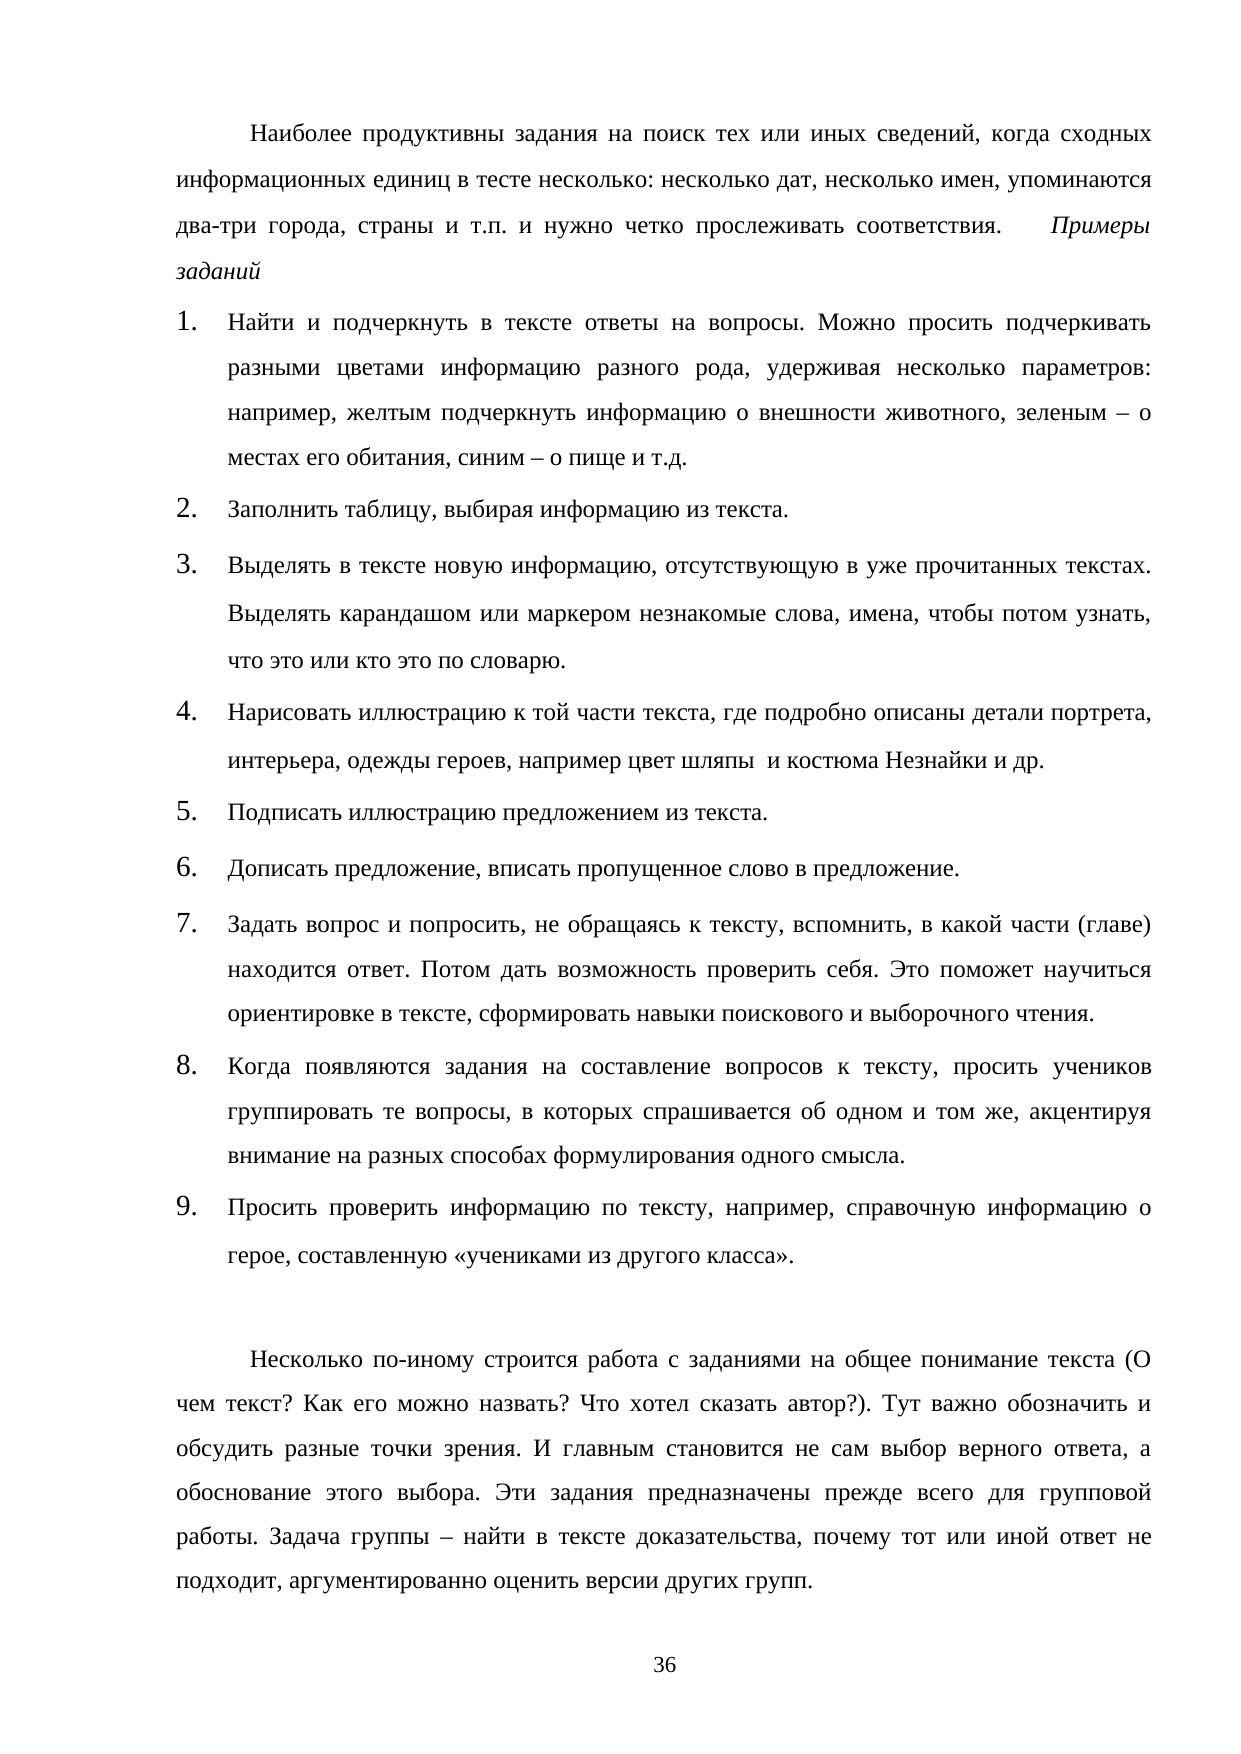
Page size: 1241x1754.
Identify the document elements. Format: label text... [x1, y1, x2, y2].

list Дописать предложение, вписать пропущенное слово в предложение. [176, 849, 1153, 883]
list Найти и подчеркнуть в тексте ответы на вопросы. Можно просить подчеркивать разными цветами информацию разного рода, удерживая несколько параметров: например, желтым подчеркнуть информацию о внешности животного, зеленым – о местах его обитания, синим – о пище и т.д. [176, 303, 1153, 471]
text Несколько по-иному строится работа с заданиями на общее понимание текста (О чем текст? Как его можно назвать? Что хотел сказать автор?). Тут важно обозначить и обсудить разные точки зрения. И главным становится не сам выбор верного ответа, а обоснование этого выбора. Эти задания предназначены прежде всего для групповой работы. Задача группы – найти в тексте доказательства, почему тот или иной ответ не подходит, аргументированно оценить версии других групп. [176, 1344, 1153, 1594]
list Подписать иллюстрацию предложением из текста. [176, 793, 1153, 827]
list Просить проверить информацию по тексту, например, справочную информацию о герое, составленную «учениками из другого класса». [176, 1188, 1153, 1269]
list Задать вопрос и попросить, не обращаясь к тексту, вспомнить, в какой части (главе) находится ответ. Потом дать возможность проверить себя. Это поможет научиться ориентировке в тексте, сформировать навыки поискового и выборочного чтения. [176, 905, 1153, 1027]
list Заполнить таблицу, выбирая информацию из текста. [176, 490, 1153, 523]
text Наиболее продуктивны задания на поиск тех или иных сведений, когда сходных информационных единиц в тесте несколько: несколько дат, несколько имен, упоминаются два-три города, страны и т.п. и нужно четко прослеживать соответствия. Примеры заданий [176, 118, 1153, 285]
list Нарисовать иллюстрацию к той части текста, где подробно описаны детали портрета, интерьера, одежды героев, например цвет шляпы и костюма Незнайки и др. [176, 693, 1153, 774]
list Выделять в тексте новую информацию, отсутствующую в уже прочитанных текстах. Выделять карандашом или маркером незнакомые слова, имена, чтобы потом узнать, что это или кто это по словарю. [176, 546, 1153, 674]
list Когда появляются задания на составление вопросов к тексту, просить учеников группировать те вопросы, в которых спрашивается об одном и том же, акцентируя внимание на разных способах формулирования одного смысла. [176, 1047, 1153, 1169]
